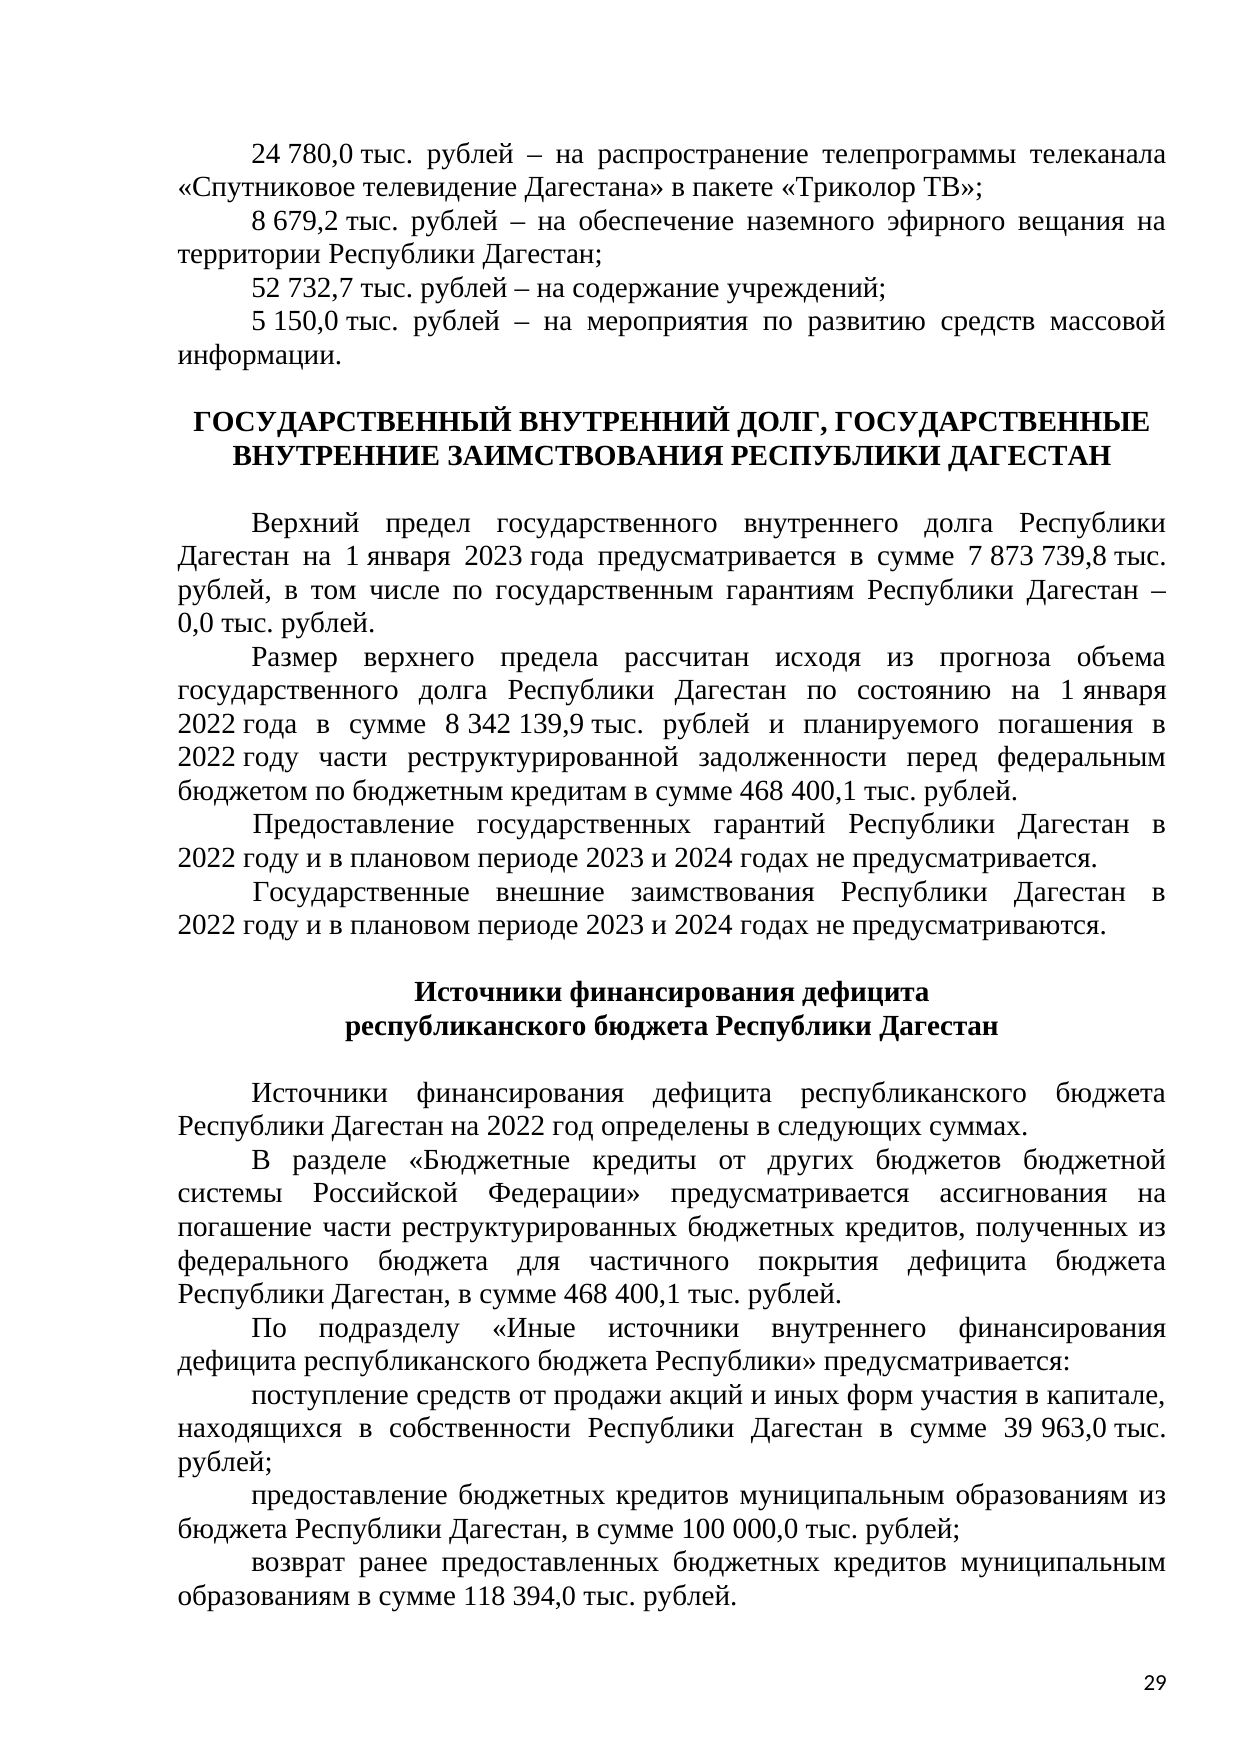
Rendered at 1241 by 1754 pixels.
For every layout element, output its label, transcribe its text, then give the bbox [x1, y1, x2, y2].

text 24 780,0 тыс. рублей – на распространение телепрограммы телеканала «Спутниковое телевидение Дагестана» в пакете «Триколор ТВ»; [177, 136, 1167, 203]
text По подразделу «Иные источники внутреннего финансирования дефицита республиканского бюджета Республики» предусматривается: [177, 1310, 1167, 1377]
text республиканского бюджета Республики Дагестан [177, 1008, 1167, 1041]
text Источники финансирования дефицита республиканского бюджета Республики Дагестан на 2022 год определены в следующих суммах. [177, 1075, 1167, 1142]
text предоставление бюджетных кредитов муниципальным образованиям из бюджета Республики Дагестан, в сумме 100 000,0 тыс. рублей; [177, 1477, 1167, 1544]
text ГОСУДАРСТВЕННЫЙ ВНУТРЕННИЙ ДОЛГ, ГОСУДАРСТВЕННЫЕ ВНУТРЕННИЕ ЗАИМСТВОВАНИЯ РЕСПУБЛИКИ ДАГЕСТАН [177, 404, 1167, 471]
text Источники финансирования дефицита [177, 974, 1167, 1008]
text Размер верхнего предела рассчитан исходя из прогноза объема государственного долга Республики Дагестан по состоянию на 1 января 2022 года в сумме 8 342 139,9 тыс. рублей и планируемого погашения в 2022 году части реструктурированной задолженности перед федеральным бюджетом по бюджетным кредитам в сумме 468 400,1 тыс. рублей. [177, 639, 1167, 807]
text Верхний предел государственного внутреннего долга Республики Дагестан на 1 января 2023 года предусматривается в сумме 7 873 739,8 тыс. рублей, в том числе по государственным гарантиям Республики Дагестан – 0,0 тыс. рублей. [177, 505, 1167, 639]
text В разделе «Бюджетные кредиты от других бюджетов бюджетной системы Российской Федерации» предусматривается ассигнования на погашение части реструктурированных бюджетных кредитов, полученных из федерального бюджета для частичного покрытия дефицита бюджета Республики Дагестан, в сумме 468 400,1 тыс. рублей. [177, 1142, 1167, 1310]
text поступление средств от продажи акций и иных форм участия в капитале, находящихся в собственности Республики Дагестан в сумме 39 963,0 тыс. рублей; [177, 1377, 1167, 1477]
text Государственные внешние заимствования Республики Дагестан в 2022 году и в плановом периоде 2023 и 2024 годах не предусматриваются. [177, 874, 1167, 941]
text 5 150,0 тыс. рублей – на мероприятия по развитию средств массовой информации. [177, 303, 1167, 371]
text Предоставление государственных гарантий Республики Дагестан в 2022 году и в плановом периоде 2023 и 2024 годах не предусматривается. [177, 807, 1167, 874]
text 8 679,2 тыс. рублей – на обеспечение наземного эфирного вещания на территории Республики Дагестан; [177, 203, 1167, 270]
text 52 732,7 тыс. рублей – на содержание учреждений; [177, 270, 1167, 303]
text возврат ранее предоставленных бюджетных кредитов муниципальным образованиям в сумме 118 394,0 тыс. рублей. [177, 1544, 1167, 1612]
